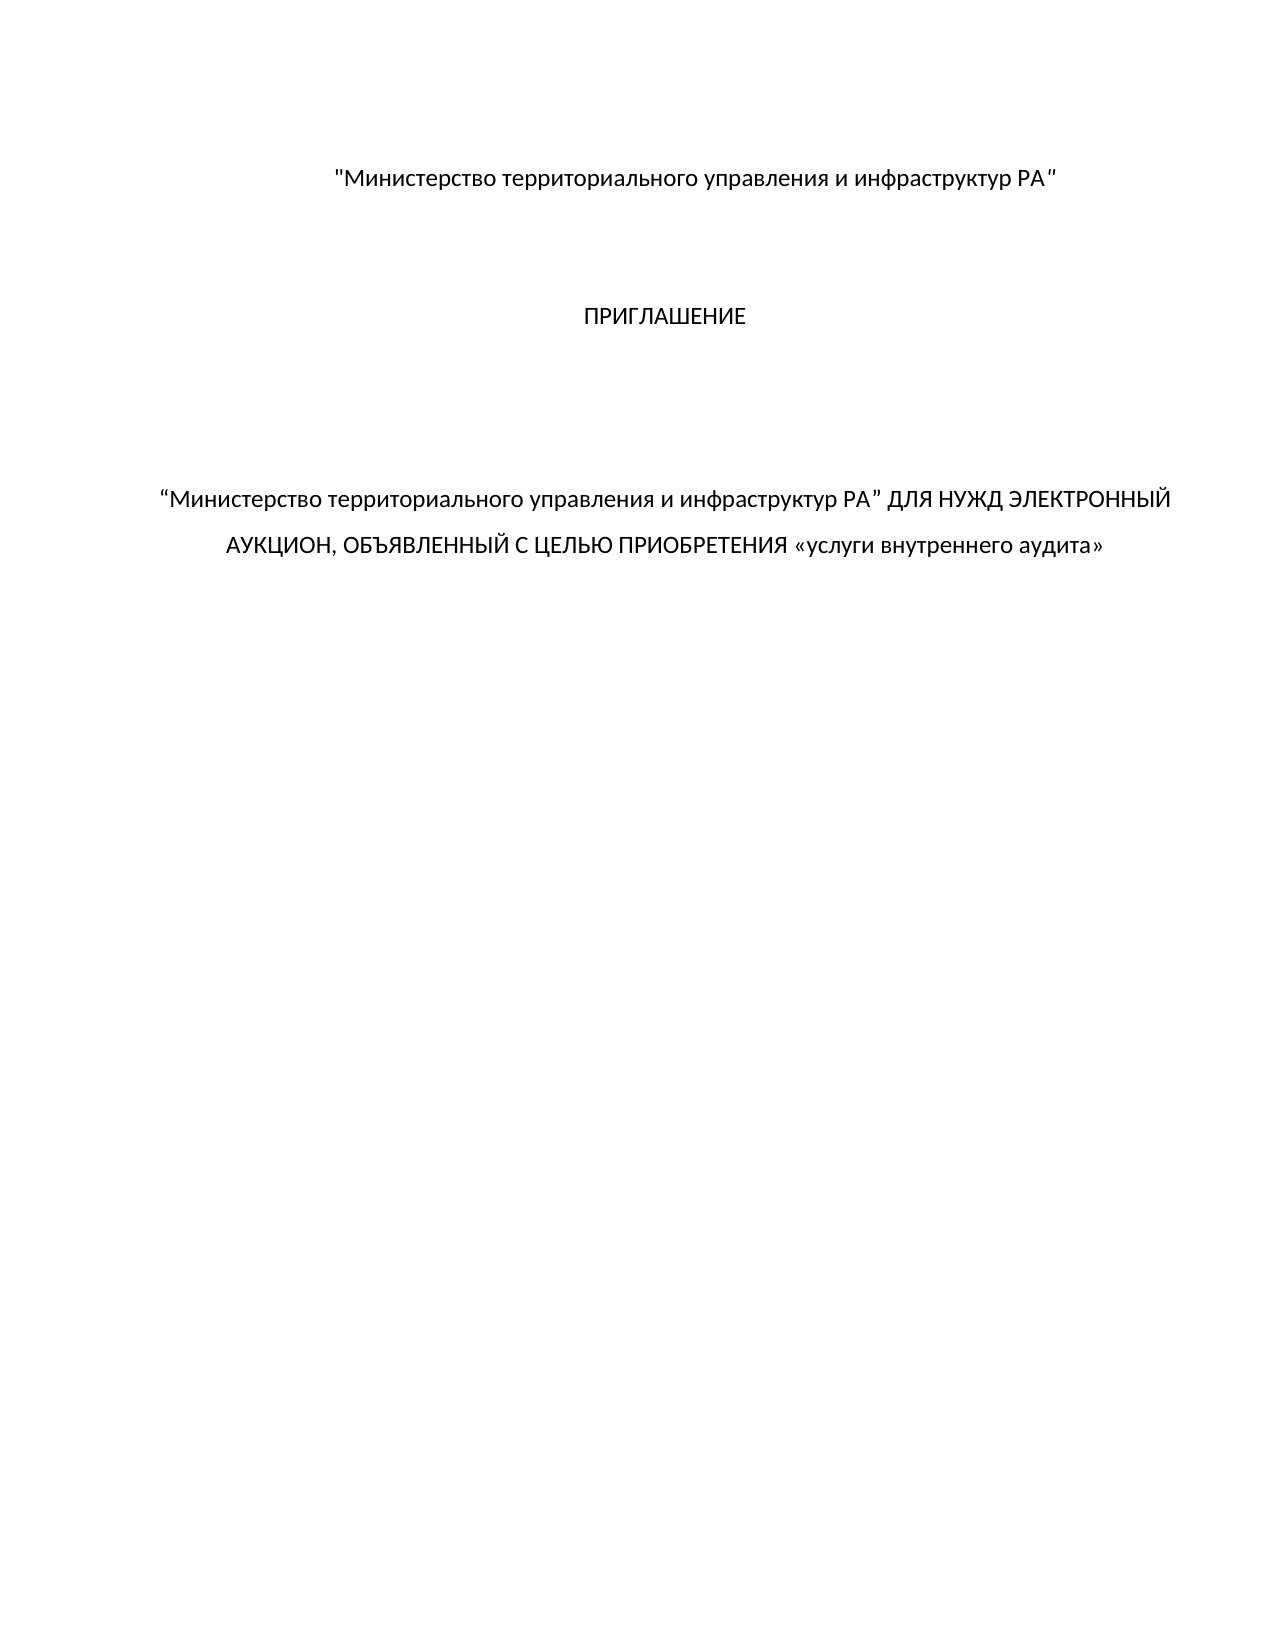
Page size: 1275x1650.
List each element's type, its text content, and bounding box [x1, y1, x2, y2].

text "Министерство территориального управления и инфраструктур РА" [118, 162, 1212, 192]
text “Министерство территориального управления и инфраструктур РА” ДЛЯ НУЖД ЭЛЕКТРОННЫЙ АУКЦИОН, ОБЪЯВЛЕННЫЙ С ЦЕЛЬЮ ПРИОБРЕТЕНИЯ «услуги внутреннего аудита» [118, 484, 1212, 560]
text ПРИГЛАШЕНИЕ [118, 301, 1212, 331]
